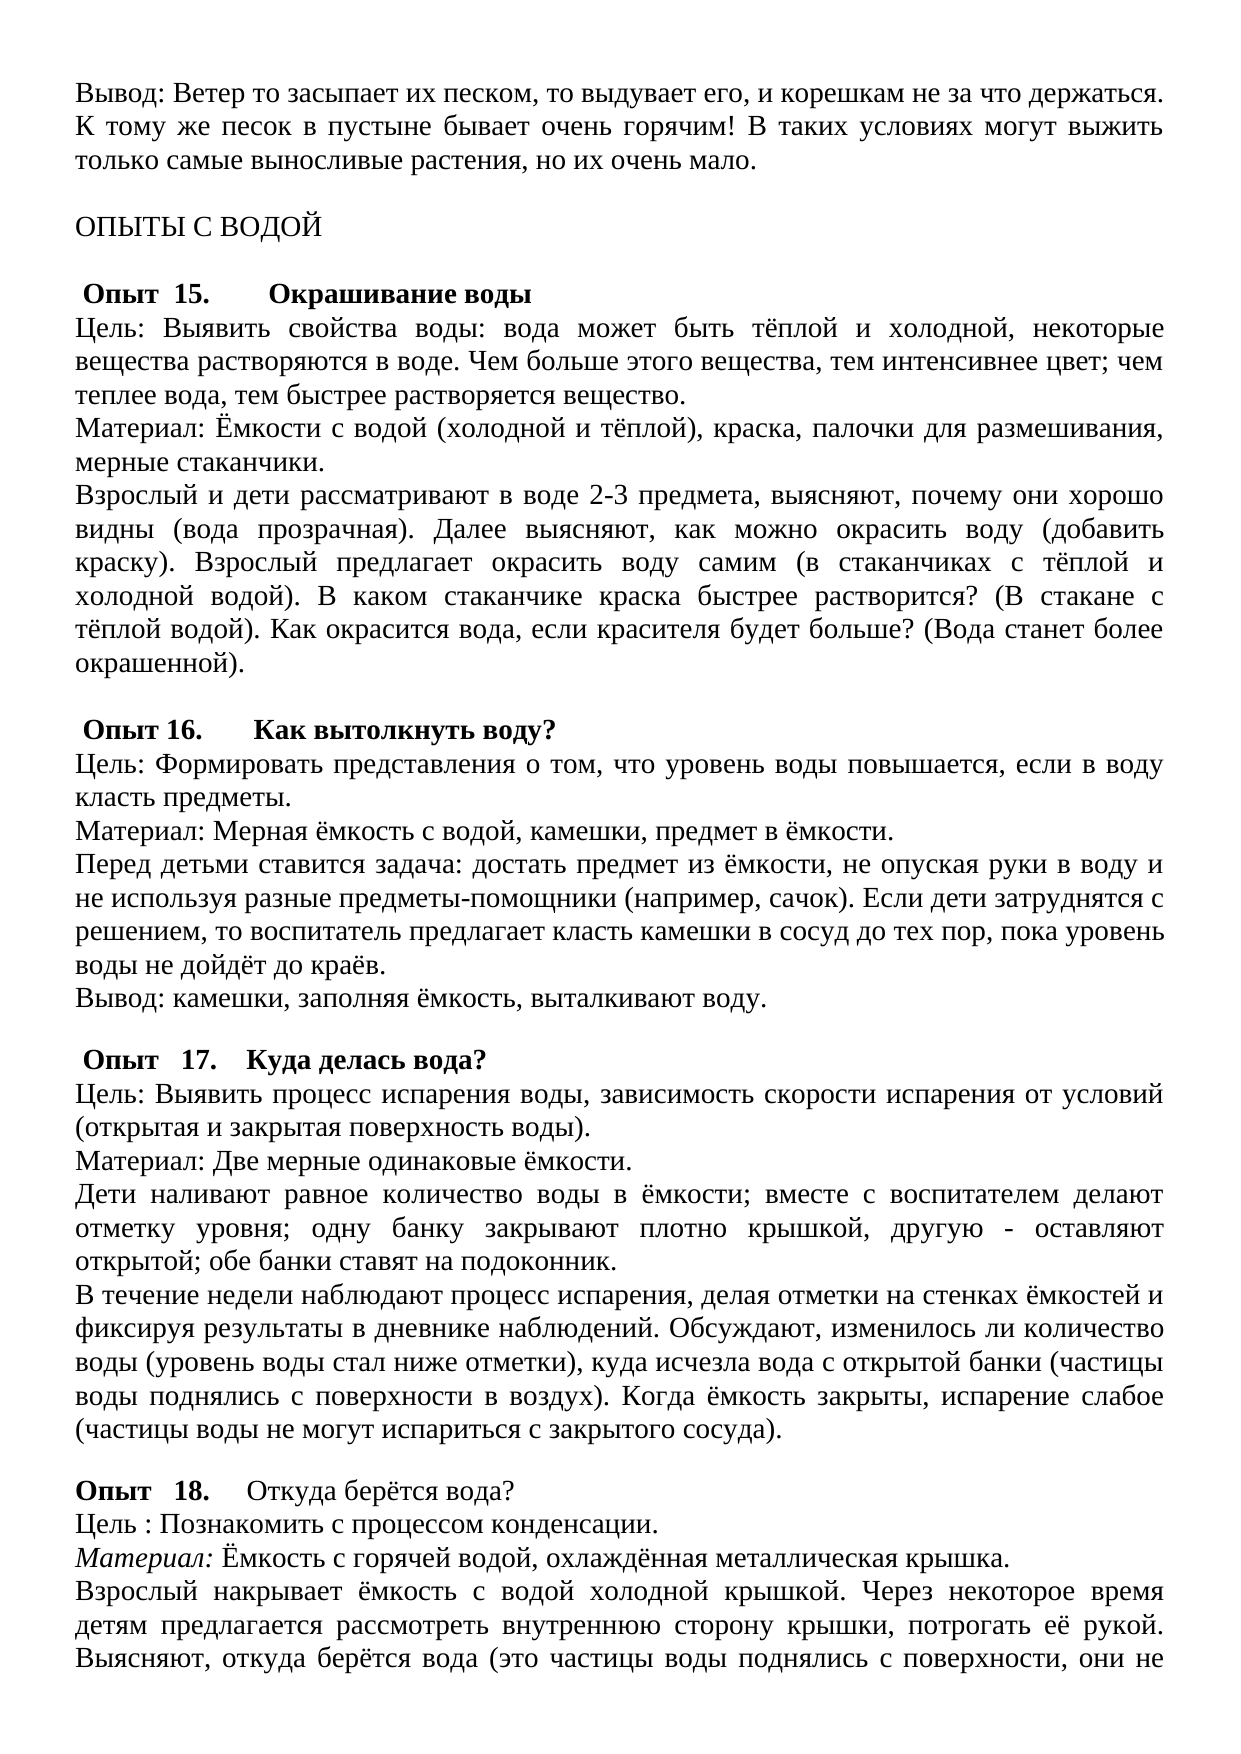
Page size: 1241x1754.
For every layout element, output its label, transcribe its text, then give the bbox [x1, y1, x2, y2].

text Дети наливают равное количество воды в ёмкости; вместе с воспитателем делают отметку уровня; одну банку закрывают плотно крышкой, другую - оставляют открытой; обе банки ставят на подоконник. [75, 1176, 1165, 1277]
text ОПЫТЫ С ВОДОЙ [75, 209, 1165, 243]
text В течение недели наблюдают процесс испарения, делая отметки на стенках ёмкостей и фиксируя результаты в дневнике наблюдений. Обсуждают, изменилось ли количество воды (уровень воды стал ниже отметки), куда исчезла вода с открытой банки (частицы воды поднялись с поверхности в воздух). Когда ёмкость закрыты, испарение слабое (частицы воды не могут испариться с закрытого сосуда). [75, 1277, 1165, 1445]
text Цель: Выявить свойства воды: вода может быть тёплой и холодной, некоторые вещества растворяются в воде. Чем больше этого вещества, тем интенсивнее цвет; чем теплее вода, тем быстрее растворяется вещество. [75, 310, 1165, 410]
text Опыт 18. Откуда берётся вода? [75, 1473, 1165, 1506]
text Материал: Ёмкость с горячей водой, охлаждённая металлическая крышка. [75, 1540, 1165, 1573]
text Цель: Формировать представления о том, что уровень воды повышается, если в воду класть предметы. [75, 746, 1165, 813]
text Вывод: камешки, заполняя ёмкость, выталкивают воду. [75, 981, 1165, 1014]
text Материал: Ёмкости с водой (холодной и тёплой), краска, палочки для размешивания, мерные стаканчики. [75, 410, 1165, 477]
text Вывод: Ветер то засыпает их песком, то выдувает его, и корешкам не за что держаться. К тому же песок в пустыне бывает очень горячим! В таких условиях могут выжить только самые выносливые растения, но их очень мало. [75, 75, 1165, 176]
text Опыт 15. Окрашивание воды [75, 276, 1165, 310]
text Взрослый и дети рассматривают в воде 2-3 предмета, выясняют, почему они хорошо видны (вода прозрачная). Далее выясняют, как можно окрасить воду (добавить краску). Взрослый предлагает окрасить воду самим (в стаканчиках с тёплой и холодной водой). В каком стаканчике краска быстрее растворится? (В стакане с тёплой водой). Как окрасится вода, если красителя будет больше? (Вода станет более окрашенной). [75, 477, 1165, 679]
text Цель : Познакомить с процессом конденсации. [75, 1506, 1165, 1540]
text Перед детьми ставится задача: достать предмет из ёмкости, не опуская руки в воду и не используя разные предметы-помощники (например, сачок). Если дети затруднятся с решением, то воспитатель предлагает класть камешки в сосуд до тех пор, пока уровень воды не дойдёт до краёв. [75, 846, 1165, 981]
text Материал: Мерная ёмкость с водой, камешки, предмет в ёмкости. [75, 813, 1165, 846]
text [75, 1573, 1165, 1674]
text Материал: Две мерные одинаковые ёмкости. [75, 1143, 1165, 1176]
text Опыт 17. Куда делась вода? [75, 1042, 1165, 1076]
text Цель: Выявить процесс испарения воды, зависимость скорости испарения от условий (открытая и закрытая поверхность воды). [75, 1076, 1165, 1143]
text Опыт 16. Как вытолкнуть воду? [75, 712, 1165, 746]
